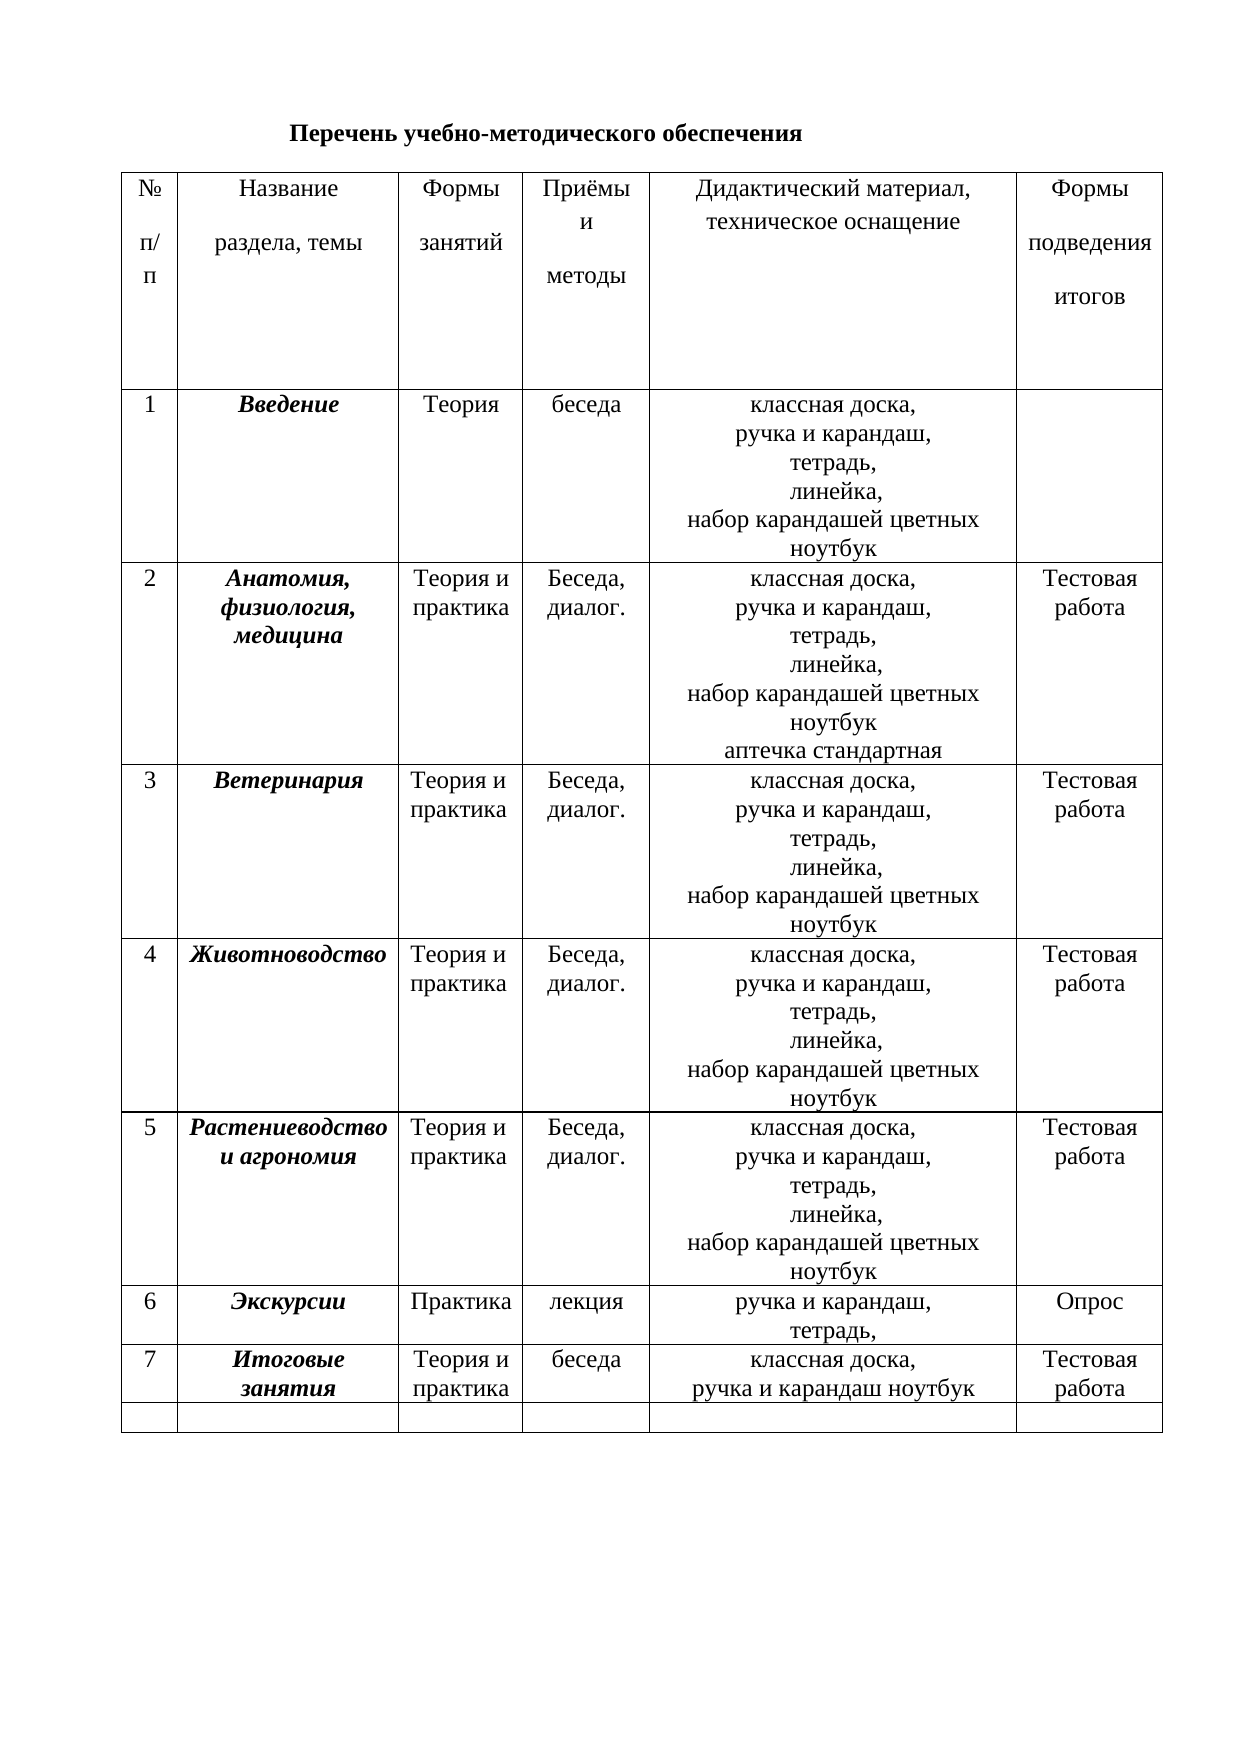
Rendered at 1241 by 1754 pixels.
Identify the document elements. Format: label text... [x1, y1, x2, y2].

table_cell 1 [122, 390, 177, 562]
table_header № п/п [122, 173, 177, 388]
table_cell Тестовая работа [1017, 765, 1162, 938]
table_header Формы занятий [399, 173, 522, 388]
table_cell Теория и практика [399, 765, 522, 938]
table_cell [523, 1403, 649, 1432]
table_cell Животноводство [178, 939, 398, 1111]
table_cell [399, 1403, 522, 1432]
table_cell классная доска, ручка и карандаш, тетрадь, линейка, набор карандашей цветных ноутбук [650, 390, 1016, 562]
table_cell классная доска, ручка и карандаш ноутбук [650, 1345, 1016, 1402]
table_cell 7 [122, 1345, 177, 1402]
table_cell Практика [399, 1286, 522, 1343]
text Перечень учебно-методического обеспечения [133, 118, 1152, 147]
table_cell классная доска, ручка и карандаш, тетрадь, линейка, набор карандашей цветных ноутбук [650, 939, 1016, 1111]
table_cell Растениеводство и агрономия [178, 1113, 398, 1285]
table_cell [1017, 390, 1162, 562]
table_cell [650, 1403, 1016, 1432]
table_cell 2 [122, 563, 177, 764]
table_header Дидактический материал, техническое оснащение [650, 173, 1016, 388]
table_cell Беседа, диалог. [523, 563, 649, 764]
table_cell 4 [122, 939, 177, 1111]
table_cell беседа [523, 1345, 649, 1402]
table_cell Введение [178, 390, 398, 562]
table_cell ручка и карандаш, тетрадь, [650, 1286, 1016, 1343]
table_cell Беседа, диалог. [523, 939, 649, 1111]
table_cell беседа [523, 390, 649, 562]
table_cell лекция [523, 1286, 649, 1343]
table_cell Теория [399, 390, 522, 562]
table_cell классная доска, ручка и карандаш, тетрадь, линейка, набор карандашей цветных ноутбук аптечка стандартная [650, 563, 1016, 764]
table_cell Теория и практика [399, 1345, 522, 1402]
table_cell Теория и практика [399, 563, 522, 764]
table_cell [178, 1403, 398, 1432]
table_cell Беседа, диалог. [523, 1113, 649, 1285]
table_cell [122, 1403, 177, 1432]
table_header Формы подведения итогов [1017, 173, 1162, 388]
table_header Название раздела, темы [178, 173, 398, 388]
table_cell Опрос [1017, 1286, 1162, 1343]
table_cell классная доска, ручка и карандаш, тетрадь, линейка, набор карандашей цветных ноутбук [650, 1113, 1016, 1285]
table_cell Беседа, диалог. [523, 765, 649, 938]
table_cell 6 [122, 1286, 177, 1343]
table_cell Экскурсии [178, 1286, 398, 1343]
table_cell 5 [122, 1113, 177, 1285]
table_cell Тестовая работа [1017, 1345, 1162, 1402]
table_cell 3 [122, 765, 177, 938]
table_cell Теория и практика [399, 1113, 522, 1285]
table_cell Тестовая работа [1017, 563, 1162, 764]
table_cell классная доска, ручка и карандаш, тетрадь, линейка, набор карандашей цветных ноутбук [650, 765, 1016, 938]
table_header Приёмы и методы [523, 173, 649, 388]
table_cell Тестовая работа [1017, 1113, 1162, 1285]
table_cell Ветеринария [178, 765, 398, 938]
table_cell Итоговые занятия [178, 1345, 398, 1402]
table_cell [1017, 1403, 1162, 1432]
table_cell Тестовая работа [1017, 939, 1162, 1111]
table_cell Теория и практика [399, 939, 522, 1111]
table_cell Анатомия, физиология, медицина [178, 563, 398, 764]
